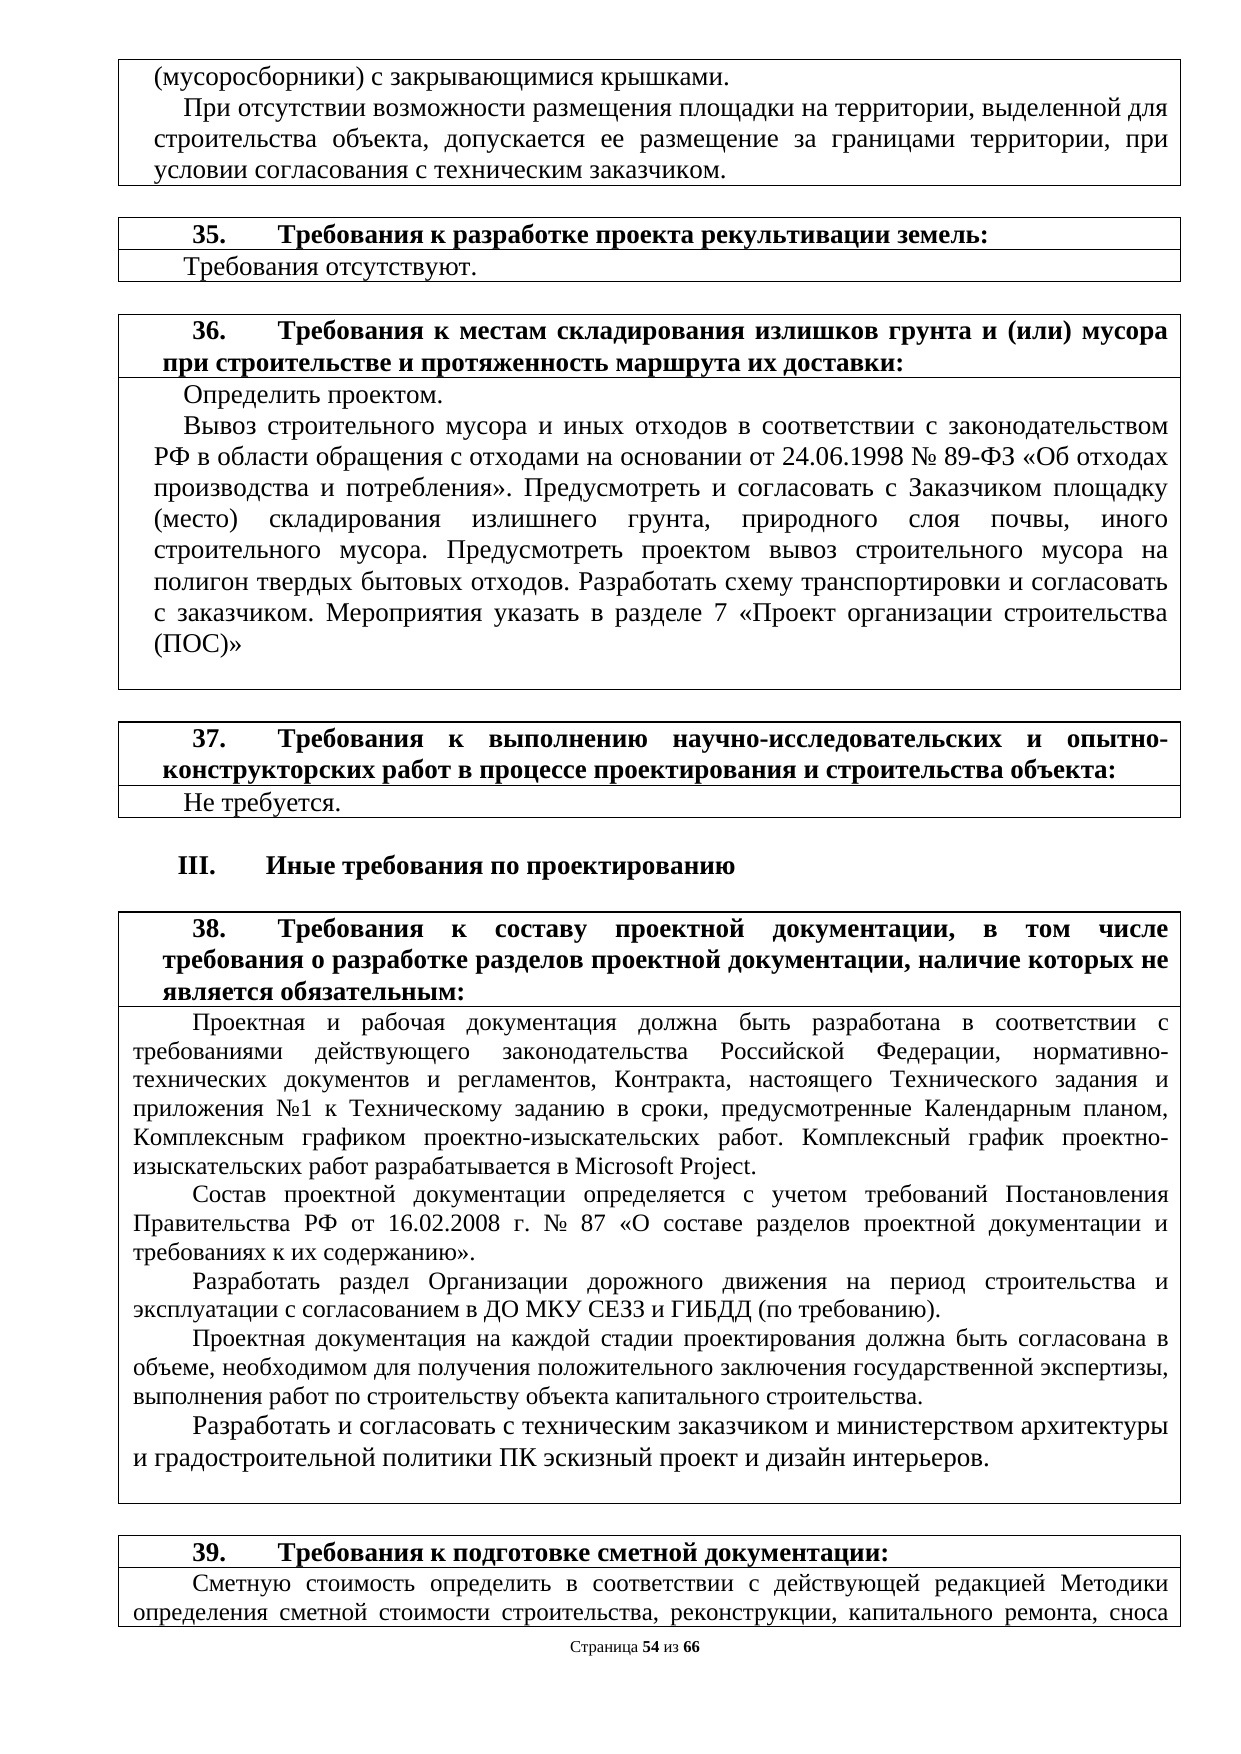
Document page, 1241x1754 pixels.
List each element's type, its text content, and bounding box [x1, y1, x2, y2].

table_header Требования к подготовке сметной документации: [119, 1536, 1180, 1567]
table_header Требования к местам складирования излишков грунта и (или) мусора при строительстве и протяженность маршрута их доставки: [119, 315, 1180, 377]
table_cell Требования отсутствуют. [119, 250, 1180, 281]
table_header Требования к разработке проекта рекультивации земель: [119, 218, 1180, 249]
table_header Требования к выполнению научно-исследовательских и опытно-конструкторских работ в процессе проектирования и строительства объекта: [119, 723, 1180, 785]
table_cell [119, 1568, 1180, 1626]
table_cell Определить проектом. Вывоз строительного мусора и иных отходов в соответствии с законодательством РФ в области обращения с отходами на основании от 24.06.1998 № 89-ФЗ «Об отходах производства и потребления». Предусмотреть и согласовать с Заказчиком площадку (место) складирования излишнего грунта, природного слоя почвы, иного строительного мусора. Предусмотреть проектом вывоз строительного мусора на полигон твердых бытовых отходов. Разработать схему транспортировки и согласовать с заказчиком. Мероприятия указать в разделе 7 «Проект организации строительства (ПОС)» [119, 378, 1180, 689]
list Иные требования по проектированию [148, 849, 1152, 880]
table_cell Не требуется. [119, 786, 1180, 817]
table_cell Проектная и рабочая документация должна быть разработана в соответствии с требованиями действующего законодательства Российской Федерации, нормативно-технических документов и регламентов, Контракта, настоящего Технического задания и приложения №1 к Техническому заданию в сроки, предусмотренные Календарным планом, Комплексным графиком проектно-изыскательских работ. Комплексный график проектно-изыскательских работ разрабатывается в Microsoft Project. Состав проектной документации определяется с учетом требований Постановления Правительства РФ от 16.02.2008 г. № 87 «О составе разделов проектной документации и требованиях к их содержанию». Разработать раздел Организации дорожного движения на период строительства и эксплуатации с согласованием в ДО МКУ СЕЗЗ и ГИБДД (по требованию). Проектная документация на каждой стадии проектирования должна быть согласована в объеме, необходимом для получения положительного заключения государственной экспертизы, выполнения работ по строительству объекта капитального строительства. Разработать и согласовать с техническим заказчиком и министерством архитектуры и градостроительной политики ПК эскизный проект и дизайн интерьеров. [119, 1007, 1180, 1503]
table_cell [119, 60, 1180, 185]
table_header Требования к составу проектной документации, в том числе требования о разработке разделов проектной документации, наличие которых не является обязательным: [119, 913, 1180, 1006]
